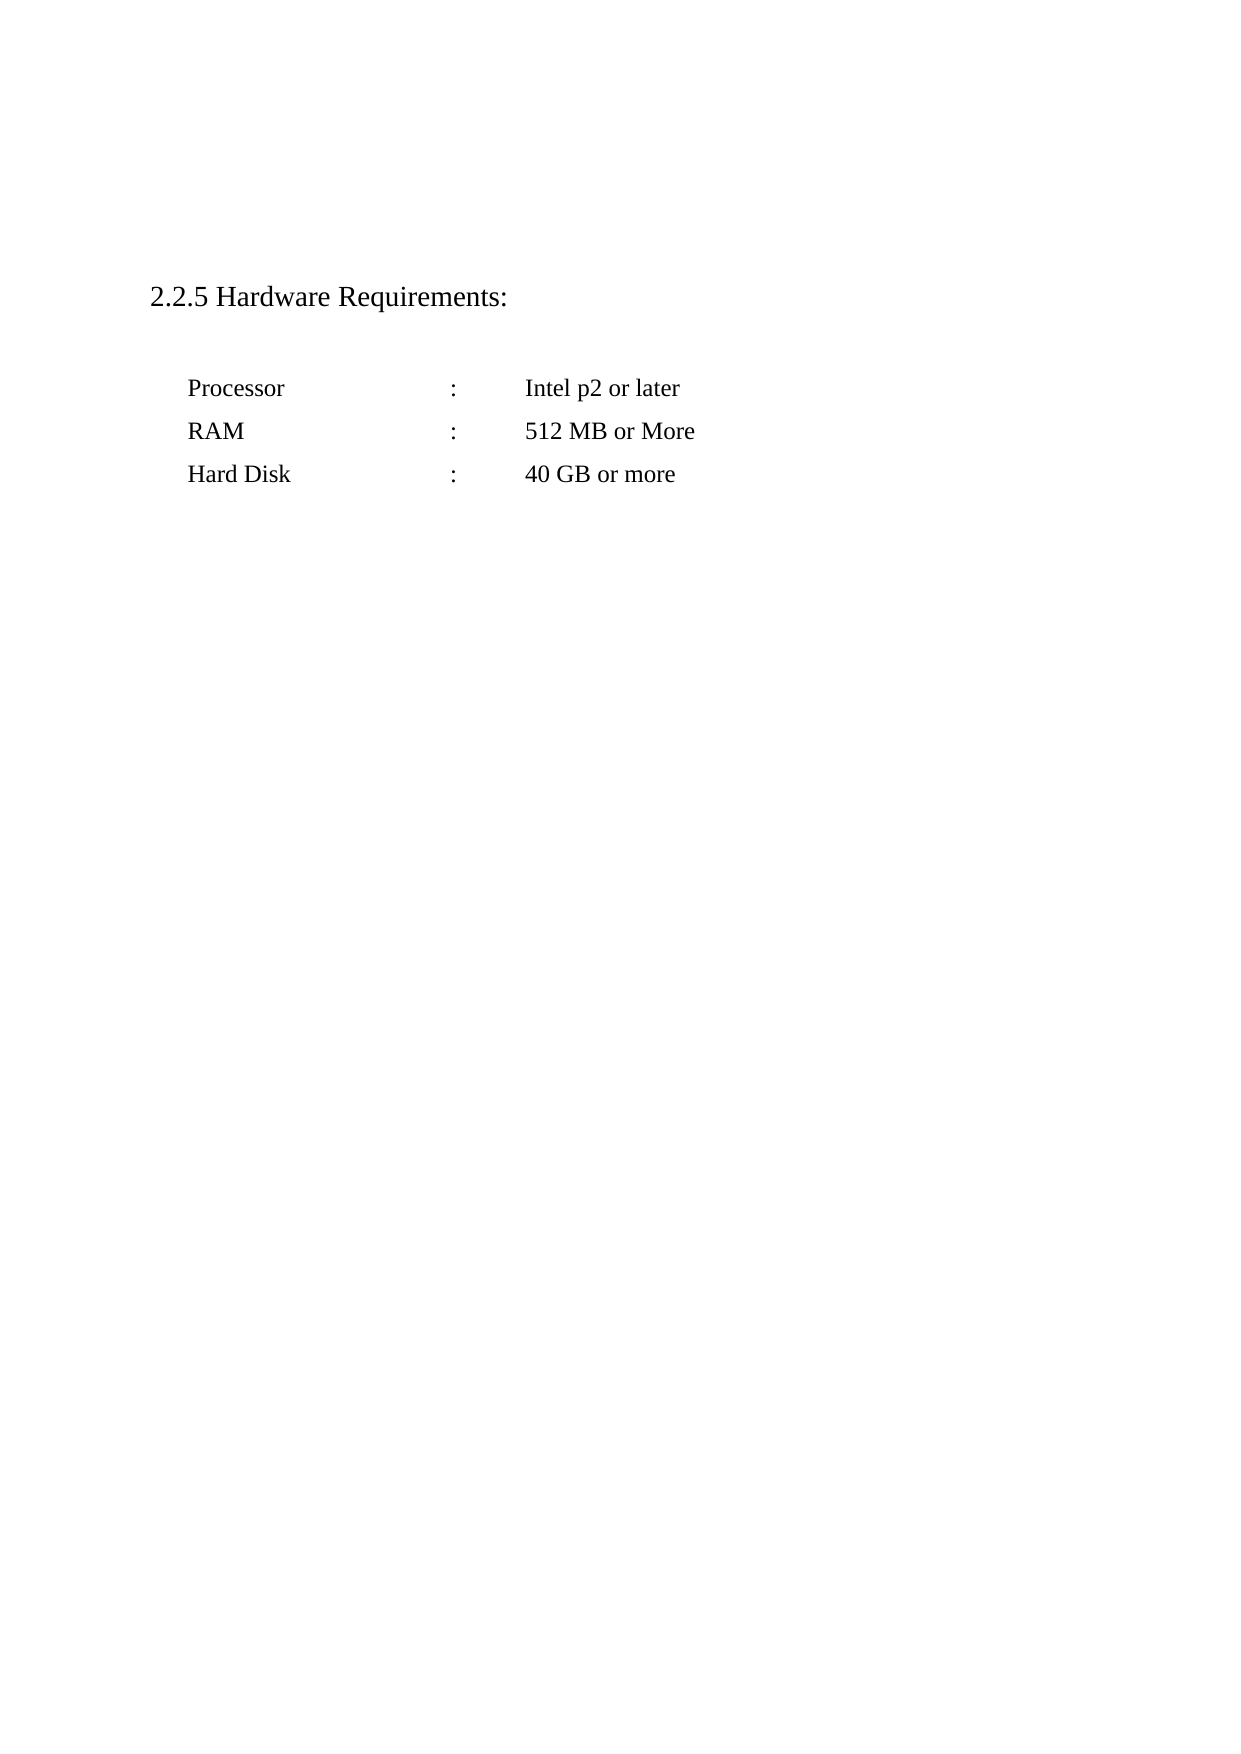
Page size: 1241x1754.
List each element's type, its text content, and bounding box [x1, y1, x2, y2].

list Processor : Intel p2 or later [150, 373, 1090, 402]
list Hard Disk : 40 GB or more [150, 459, 1090, 488]
text 2.2.5 Hardware Requirements: [150, 279, 1090, 313]
list RAM : 512 MB or More [150, 416, 1090, 445]
